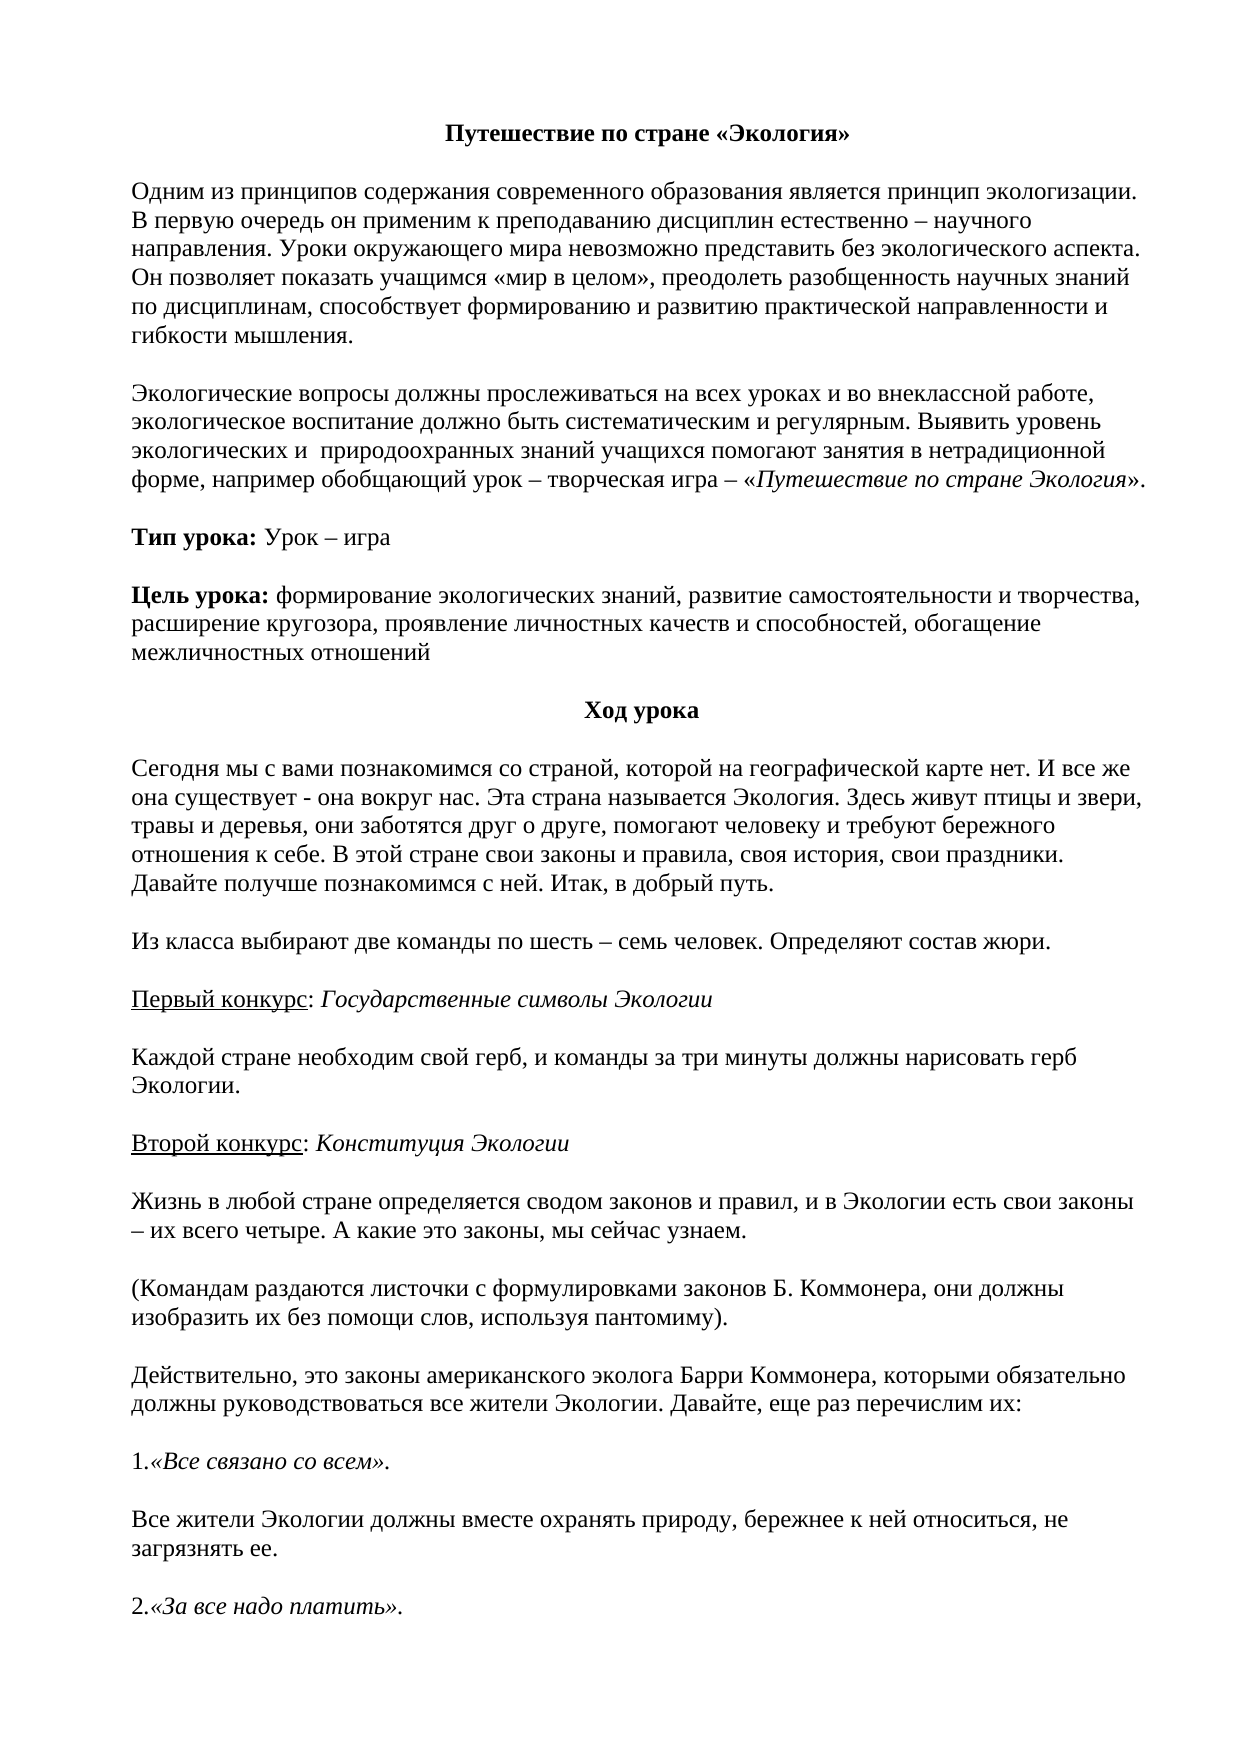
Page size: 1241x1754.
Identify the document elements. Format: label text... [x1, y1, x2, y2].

text Жизнь в любой стране определяется сводом законов и правил, и в Экологии есть свои законы – их всего четыре. А какие это законы, мы сейчас узнаем. [131, 1186, 1152, 1244]
text Каждой стране необходим свой герб, и команды за три минуты должны нарисовать герб Экологии. [131, 1042, 1152, 1099]
text 1.«Все связано со всем». [131, 1446, 1152, 1475]
text Путешествие по стране «Экология» [150, 118, 1152, 147]
text (Командам раздаются листочки с формулировками законов Б. Коммонера, они должны изобразить их без помощи слов, используя пантомиму). [131, 1273, 1152, 1331]
text Одним из принципов содержания современного образования является принцип экологизации. В первую очередь он применим к преподаванию дисциплин естественно – научного направления. Уроки окружающего мира невозможно представить без экологического аспекта. Он позволяет показать учащимся «мир в целом», преодолеть разобщенность научных знаний по дисциплинам, способствует формированию и развитию практической направленности и гибкости мышления. [131, 176, 1152, 348]
text Первый конкурс: Государственные символы Экологии [131, 984, 1152, 1013]
text Тип урока: Урок – игра [131, 522, 1152, 551]
text Ход урока [131, 695, 1152, 724]
text Второй конкурс: Конституция Экологии [131, 1128, 1152, 1157]
text Сегодня мы с вами познакомимся со страной, которой на географической карте нет. И все же она существует - она вокруг нас. Эта страна называется Экология. Здесь живут птицы и звери, травы и деревья, они заботятся друг о друге, помогают человеку и требуют бережного отношения к себе. В этой стране свои законы и правила, своя история, свои праздники. Давайте получше познакомимся с ней. Итак, в добрый путь. [131, 753, 1152, 897]
text Действительно, это законы американского эколога Барри Коммонера, которыми обязательно должны руководствоваться все жители Экологии. Давайте, еще раз перечислим их: [131, 1360, 1152, 1417]
text Все жители Экологии должны вместе охранять природу, бережнее к ней относиться, не загрязнять ее. [131, 1504, 1152, 1562]
text Цель урока: формирование экологических знаний, развитие самостоятельности и творчества, расширение кругозора, проявление личностных качеств и способностей, обогащение межличностных отношений [131, 580, 1152, 666]
text Из класса выбирают две команды по шесть – семь человек. Определяют состав жюри. [131, 926, 1152, 955]
text Экологические вопросы должны прослеживаться на всех уроках и во внеклассной работе, экологическое воспитание должно быть систематическим и регулярным. Выявить уровень экологических и природоохранных знаний учащихся помогают занятия в нетрадиционной форме, например обобщающий урок – творческая игра – «Путешествие по стране Экология». [131, 378, 1152, 493]
text 2.«За все надо платить». [131, 1591, 1152, 1620]
